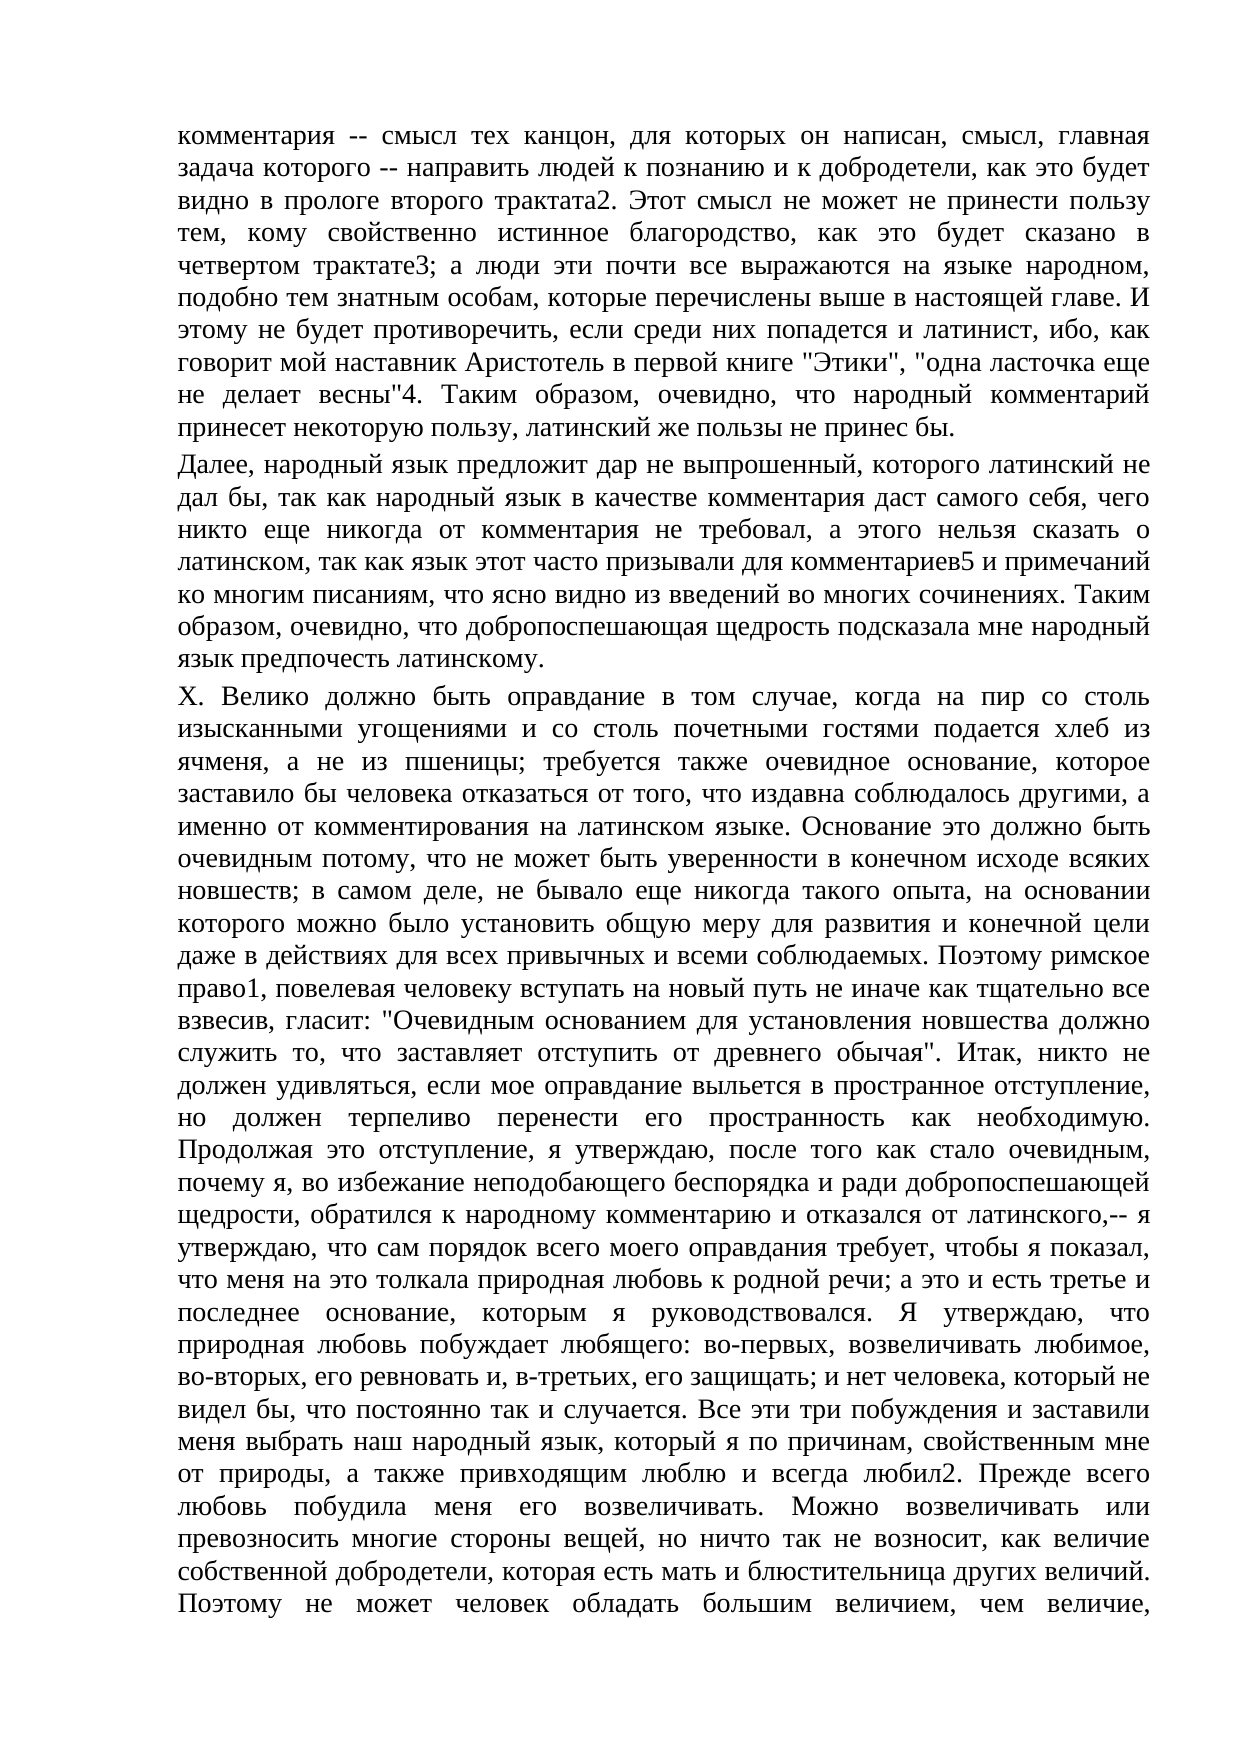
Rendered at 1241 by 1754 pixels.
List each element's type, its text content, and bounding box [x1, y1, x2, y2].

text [177, 118, 1152, 442]
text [177, 679, 1152, 1618]
text Далее, народный язык предложит дар не выпрошенный, которого латинский не дал бы, так как народный язык в качестве комментария даст самого себя, чего никто еще никогда от комментария не требовал, а этого нельзя сказать о латинском, так как язык этот часто призывали для комментариев5 и примечаний ко многим писаниям, что ясно видно из введений во многих сочинениях. Таким образом, очевидно, что добропоспешающая щедрость подсказала мне народный язык предпочесть латинскому. [177, 447, 1152, 674]
